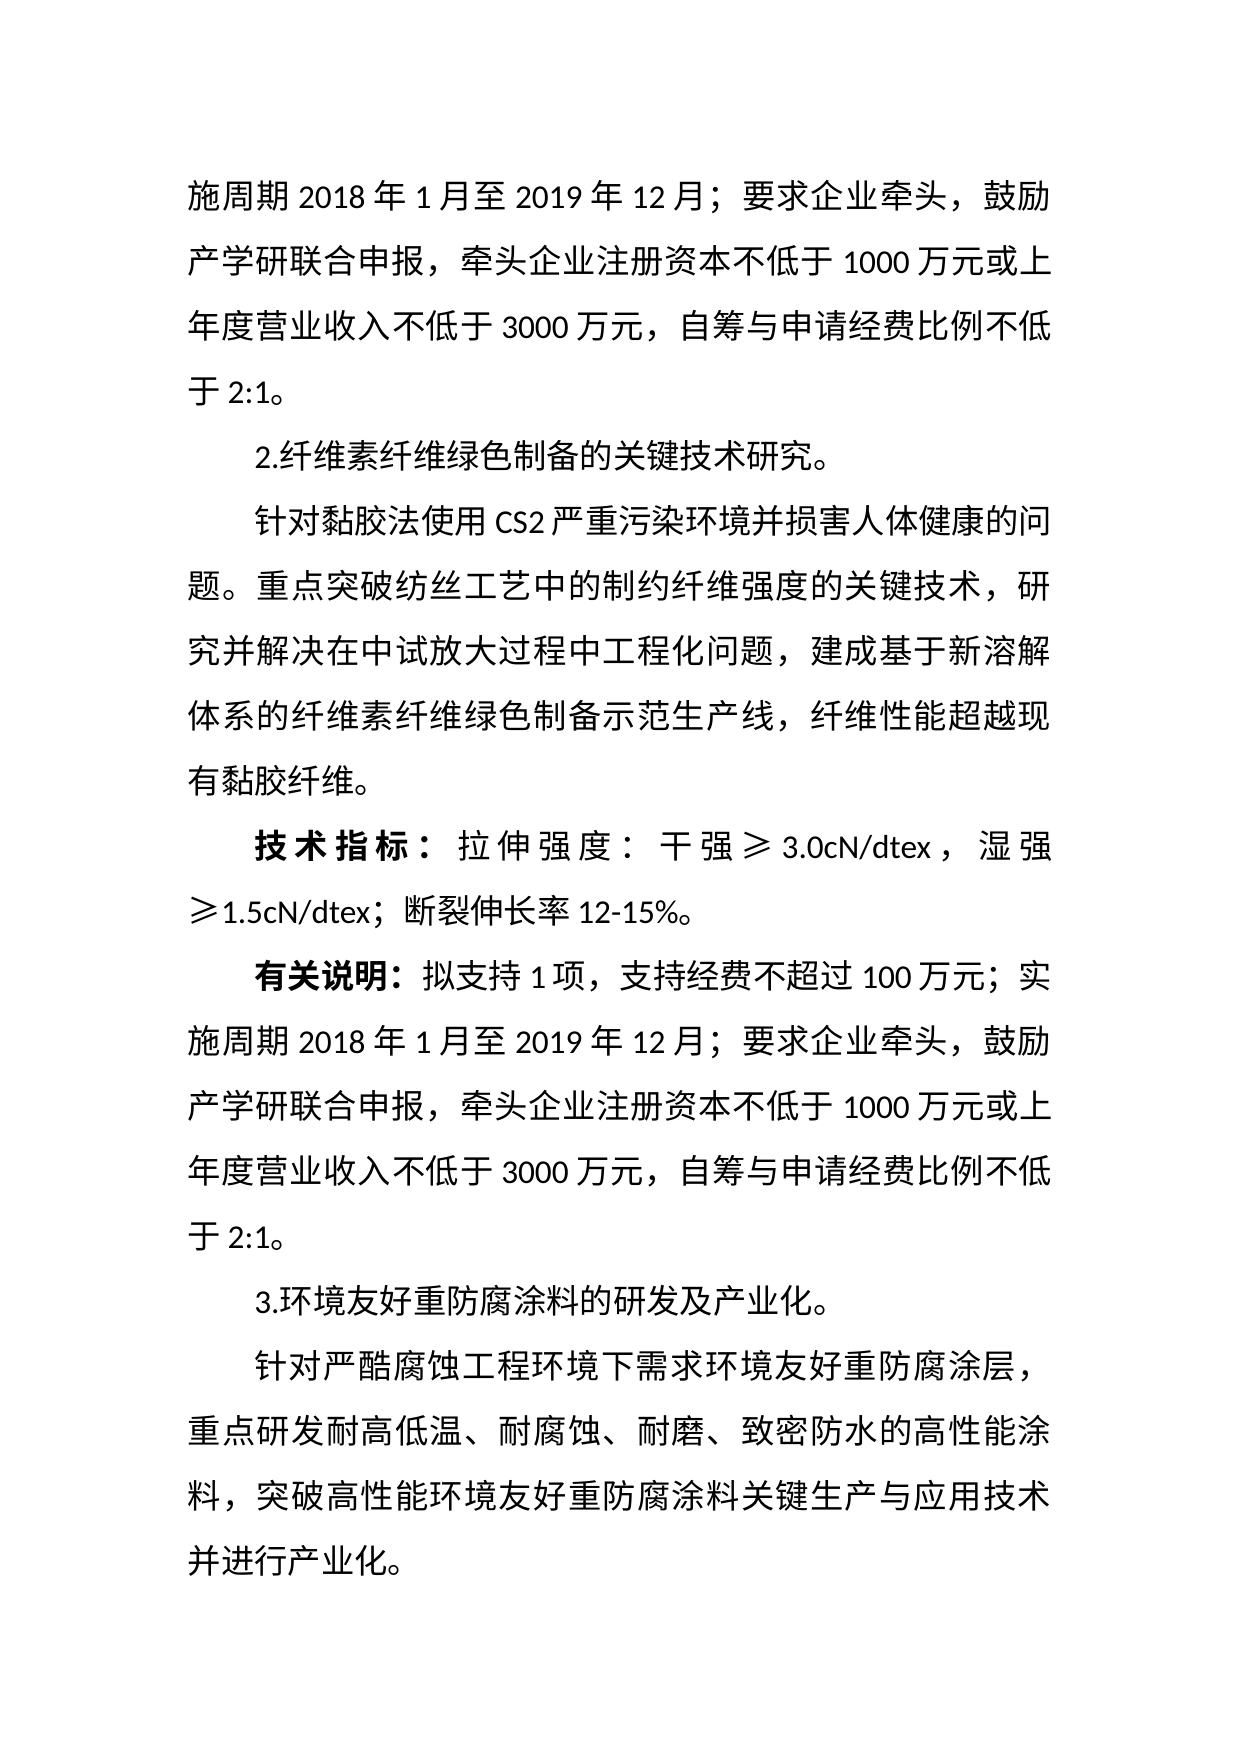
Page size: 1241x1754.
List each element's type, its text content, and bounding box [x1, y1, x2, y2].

text 有关说明：拟支持1项，支持经费不超过100万元；实施周期2018年1月至2019年12月；要求企业牵头，鼓励产学研联合申报，牵头企业注册资本不低于1000万元或上年度营业收入不低于3000万元，自筹与申请经费比例不低于2:1。 [187, 942, 1053, 1267]
text 针对黏胶法使用CS2严重污染环境并损害人体健康的问题。重点突破纺丝工艺中的制约纤维强度的关键技术，研究并解决在中试放大过程中工程化问题，建成基于新溶解体系的纤维素纤维绿色制备示范生产线，纤维性能超越现有黏胶纤维。 [187, 487, 1053, 812]
text 2.纤维素纤维绿色制备的关键技术研究。 [187, 422, 1053, 487]
text 3.环境友好重防腐涂料的研发及产业化。 [187, 1267, 1053, 1332]
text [187, 162, 1053, 422]
text 技术指标：拉伸强度：干强≥3.0cN/dtex，湿强≥1.5cN/dtex；断裂伸长率12-15%。 [187, 812, 1053, 942]
text 针对严酷腐蚀工程环境下需求环境友好重防腐涂层，重点研发耐高低温、耐腐蚀、耐磨、致密防水的高性能涂料，突破高性能环境友好重防腐涂料关键生产与应用技术并进行产业化。 [187, 1332, 1053, 1592]
